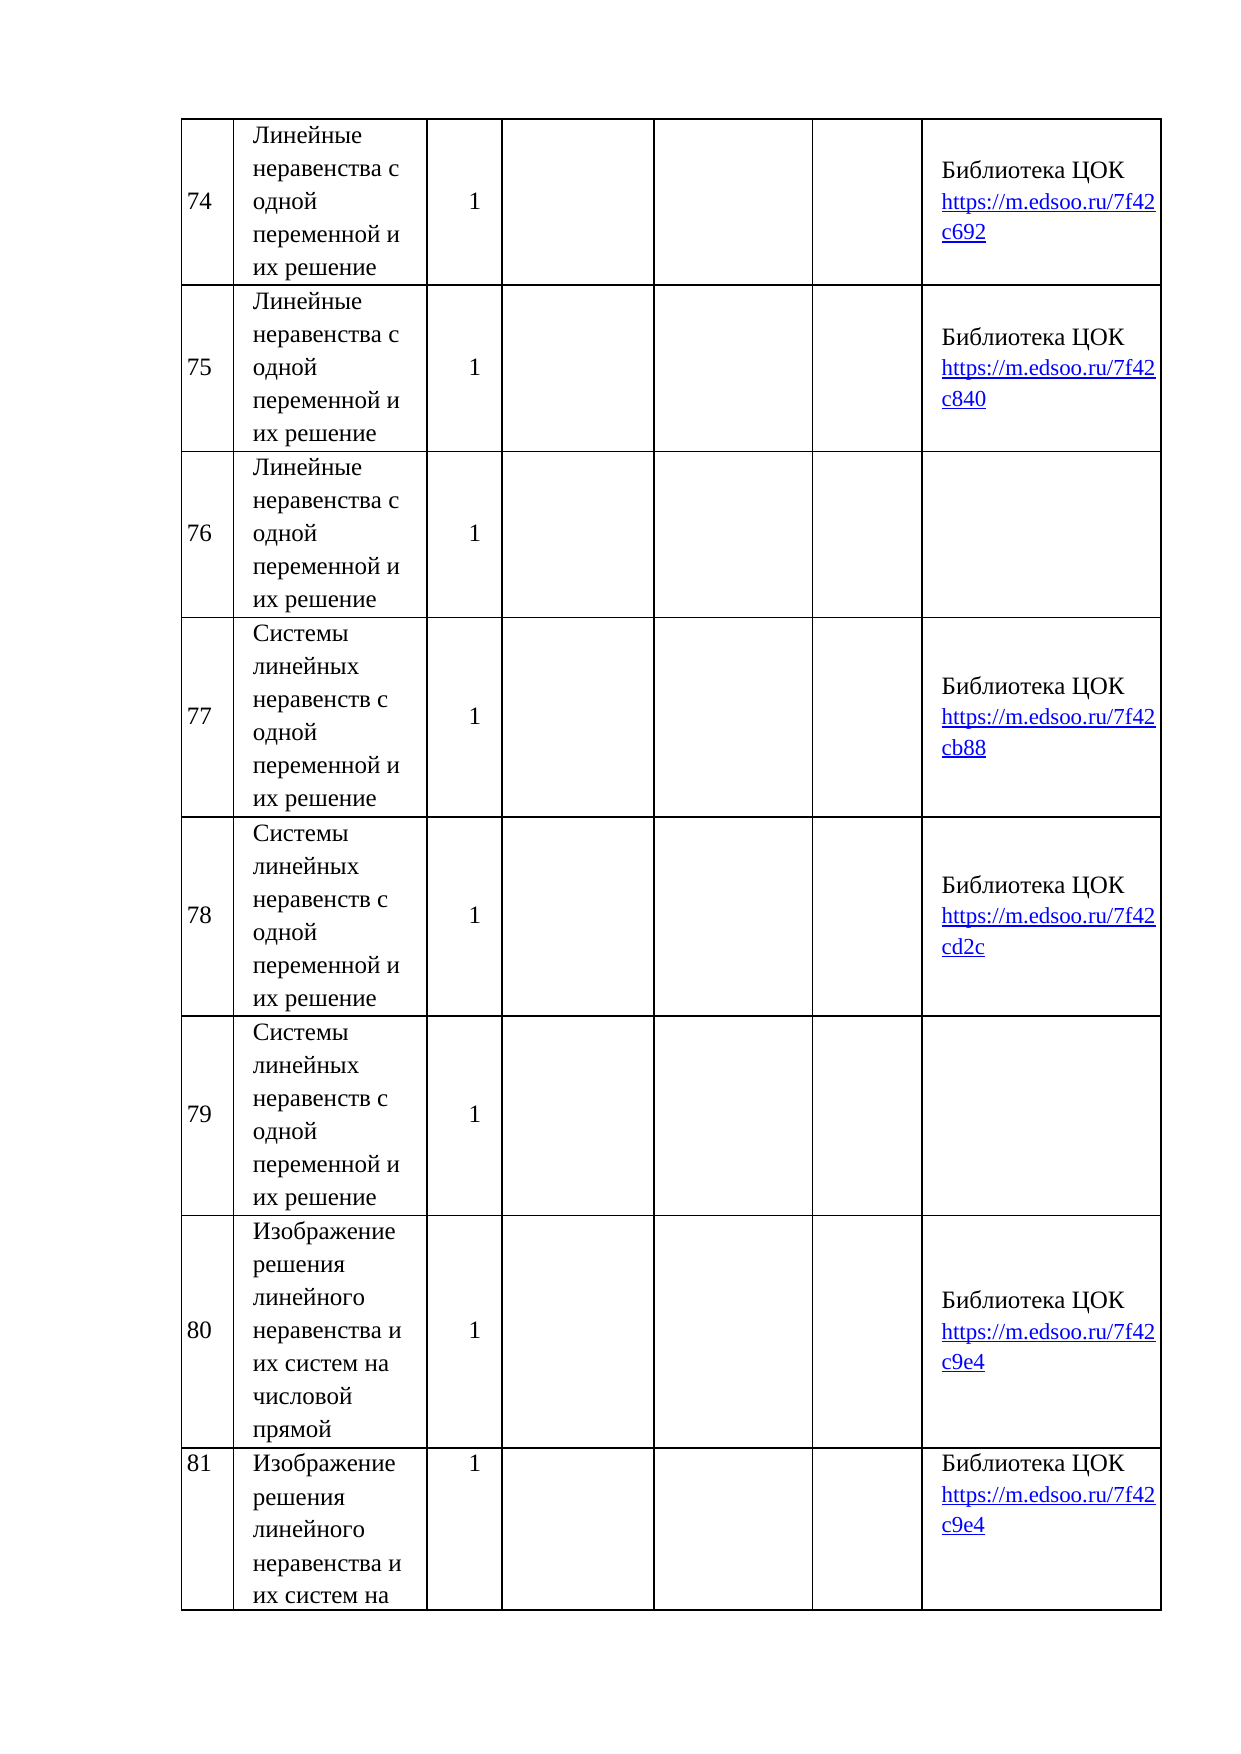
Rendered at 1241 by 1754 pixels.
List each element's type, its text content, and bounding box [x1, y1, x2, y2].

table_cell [923, 1449, 1160, 1609]
table_cell [503, 818, 653, 1015]
table_cell 1 [428, 618, 501, 816]
table_cell [655, 1449, 812, 1609]
table_cell 81 [182, 1449, 233, 1609]
table_cell 1 [428, 452, 501, 617]
table_cell [923, 452, 1160, 617]
table_cell 74 [182, 120, 233, 284]
table_cell [655, 818, 812, 1015]
table_cell [813, 286, 921, 451]
table_cell [813, 1017, 921, 1215]
table_cell [813, 618, 921, 816]
table_cell 1 [428, 1216, 501, 1447]
table_cell 1 [428, 120, 501, 284]
table_cell 77 [182, 618, 233, 816]
table_cell [503, 1216, 653, 1447]
table_cell Системы линейных неравенств с одной переменной и их решение [234, 818, 426, 1015]
table_cell Библиотека ЦОК https://m.edsoo.ru/7f42cd2c [923, 818, 1160, 1015]
table_cell Линейные неравенства с одной переменной и их решение [234, 120, 426, 284]
table_cell 1 [428, 818, 501, 1015]
table_cell 79 [182, 1017, 233, 1215]
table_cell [234, 1449, 426, 1609]
table_cell [655, 286, 812, 451]
table_cell [813, 120, 921, 284]
table_cell [655, 1216, 812, 1447]
table_cell [503, 1449, 653, 1609]
table_cell 75 [182, 286, 233, 451]
table_cell [503, 120, 653, 284]
table_cell [655, 120, 812, 284]
table_cell Библиотека ЦОК https://m.edsoo.ru/7f42cb88 [923, 618, 1160, 816]
table_cell 1 [428, 1449, 501, 1609]
table_cell Системы линейных неравенств с одной переменной и их решение [234, 1017, 426, 1215]
table_cell [655, 1017, 812, 1215]
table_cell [234, 1216, 426, 1447]
table_cell [503, 1017, 653, 1215]
table_cell Библиотека ЦОК https://m.edsoo.ru/7f42c692 [923, 120, 1160, 284]
table_cell [813, 1449, 921, 1609]
table_cell [923, 1017, 1160, 1215]
table_cell 1 [428, 286, 501, 451]
table_cell 1 [428, 1017, 501, 1215]
table_cell Линейные неравенства с одной переменной и их решение [234, 286, 426, 451]
table_cell 78 [182, 818, 233, 1015]
table_cell Линейные неравенства с одной переменной и их решение [234, 452, 426, 617]
table_cell 80 [182, 1216, 233, 1447]
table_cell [923, 1216, 1160, 1447]
table_cell 76 [182, 452, 233, 617]
table_cell [813, 818, 921, 1015]
table_cell [813, 1216, 921, 1447]
table_cell [655, 618, 812, 816]
table_cell [503, 618, 653, 816]
table_cell Библиотека ЦОК https://m.edsoo.ru/7f42c840 [923, 286, 1160, 451]
table_cell [503, 452, 653, 617]
table_cell Системы линейных неравенств с одной переменной и их решение [234, 618, 426, 816]
table_cell [813, 452, 921, 617]
table_cell [503, 286, 653, 451]
table_cell [655, 452, 812, 617]
